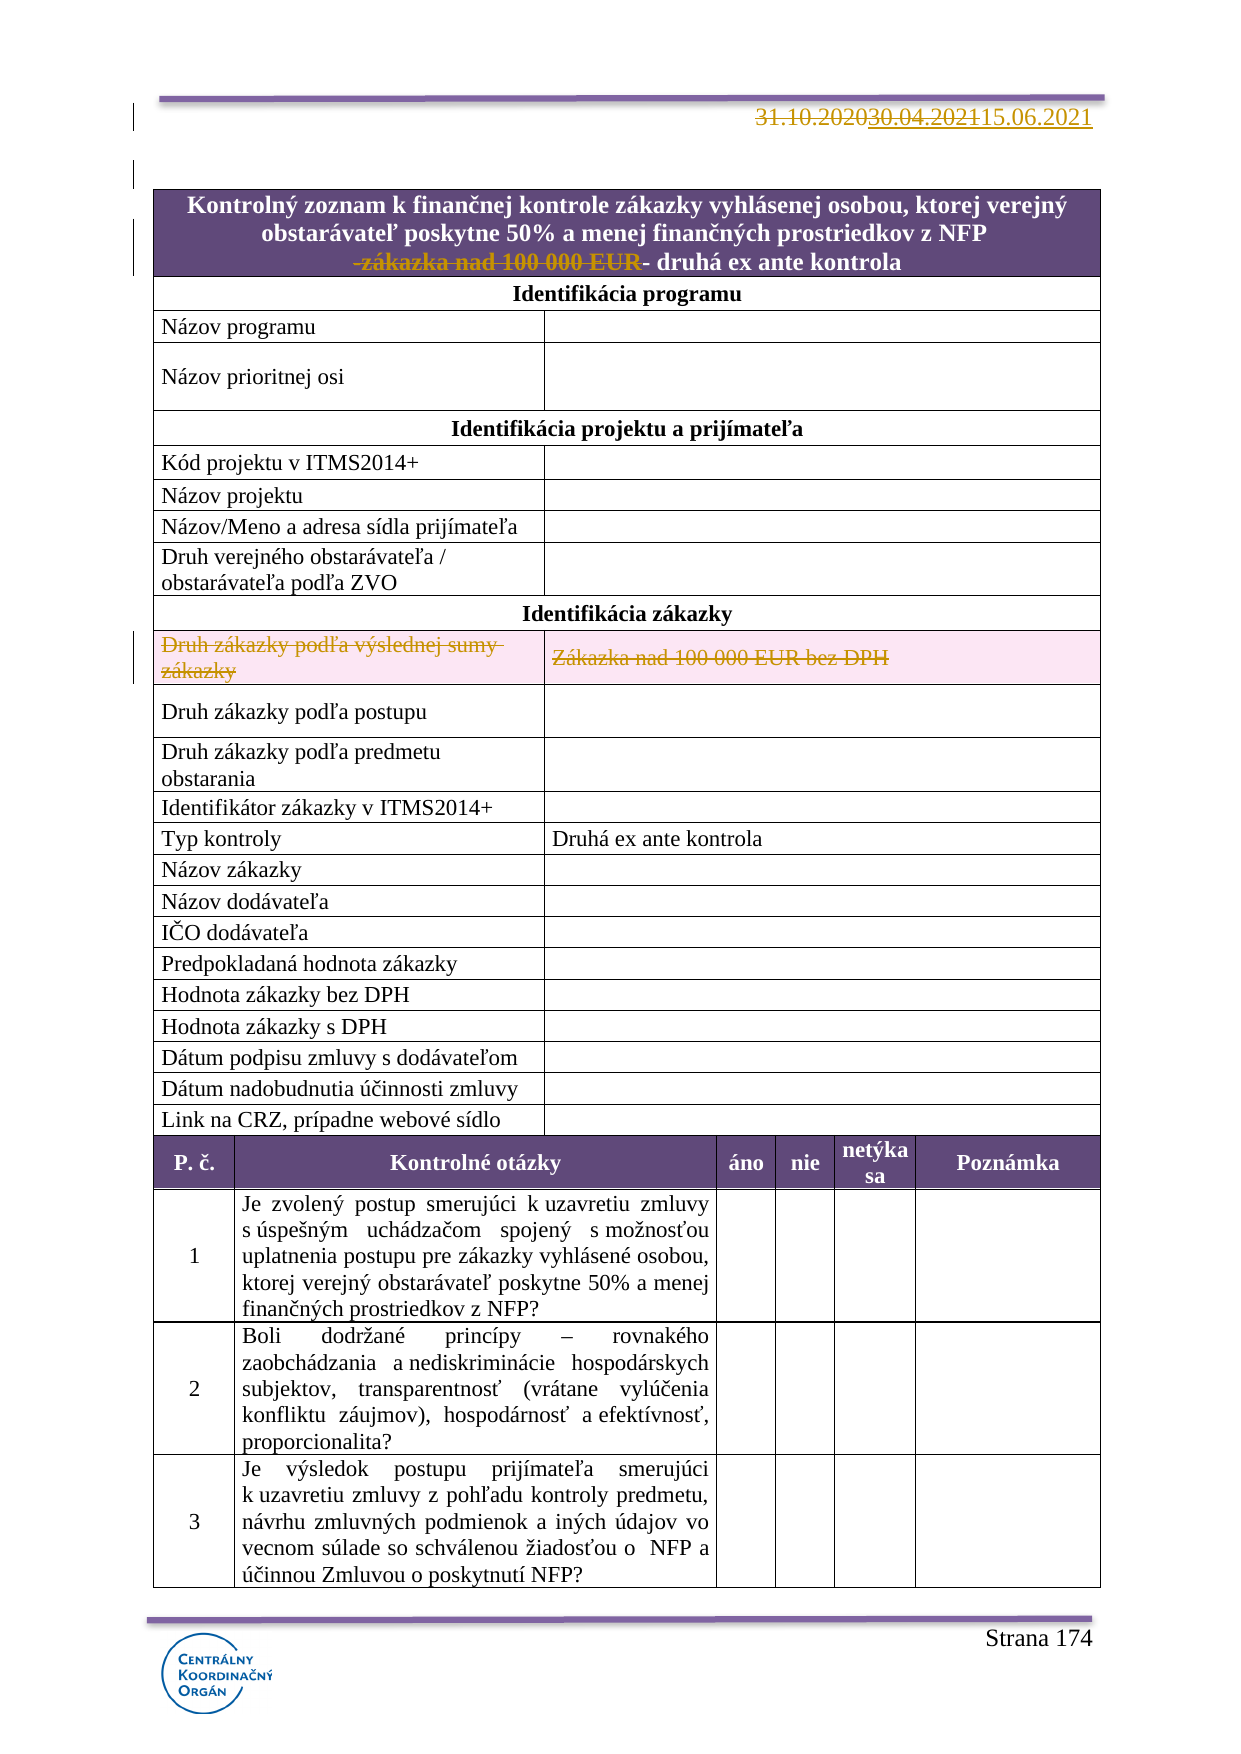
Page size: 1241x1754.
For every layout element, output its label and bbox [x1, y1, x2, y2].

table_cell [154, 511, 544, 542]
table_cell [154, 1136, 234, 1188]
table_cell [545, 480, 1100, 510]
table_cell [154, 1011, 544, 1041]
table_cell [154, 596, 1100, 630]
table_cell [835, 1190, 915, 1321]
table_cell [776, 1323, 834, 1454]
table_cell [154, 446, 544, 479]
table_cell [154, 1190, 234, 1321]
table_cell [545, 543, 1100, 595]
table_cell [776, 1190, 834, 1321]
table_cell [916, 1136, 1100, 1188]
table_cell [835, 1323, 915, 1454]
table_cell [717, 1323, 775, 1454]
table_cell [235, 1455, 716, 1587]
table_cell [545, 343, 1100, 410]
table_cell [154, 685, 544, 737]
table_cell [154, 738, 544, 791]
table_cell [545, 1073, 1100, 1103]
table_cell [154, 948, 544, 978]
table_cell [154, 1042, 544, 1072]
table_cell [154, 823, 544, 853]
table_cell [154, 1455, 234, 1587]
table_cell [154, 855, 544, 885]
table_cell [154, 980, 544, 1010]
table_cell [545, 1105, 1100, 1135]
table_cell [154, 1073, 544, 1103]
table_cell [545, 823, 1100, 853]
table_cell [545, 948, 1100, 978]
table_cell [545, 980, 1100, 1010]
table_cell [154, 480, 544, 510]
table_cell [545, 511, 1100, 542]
picture [159, 1631, 272, 1713]
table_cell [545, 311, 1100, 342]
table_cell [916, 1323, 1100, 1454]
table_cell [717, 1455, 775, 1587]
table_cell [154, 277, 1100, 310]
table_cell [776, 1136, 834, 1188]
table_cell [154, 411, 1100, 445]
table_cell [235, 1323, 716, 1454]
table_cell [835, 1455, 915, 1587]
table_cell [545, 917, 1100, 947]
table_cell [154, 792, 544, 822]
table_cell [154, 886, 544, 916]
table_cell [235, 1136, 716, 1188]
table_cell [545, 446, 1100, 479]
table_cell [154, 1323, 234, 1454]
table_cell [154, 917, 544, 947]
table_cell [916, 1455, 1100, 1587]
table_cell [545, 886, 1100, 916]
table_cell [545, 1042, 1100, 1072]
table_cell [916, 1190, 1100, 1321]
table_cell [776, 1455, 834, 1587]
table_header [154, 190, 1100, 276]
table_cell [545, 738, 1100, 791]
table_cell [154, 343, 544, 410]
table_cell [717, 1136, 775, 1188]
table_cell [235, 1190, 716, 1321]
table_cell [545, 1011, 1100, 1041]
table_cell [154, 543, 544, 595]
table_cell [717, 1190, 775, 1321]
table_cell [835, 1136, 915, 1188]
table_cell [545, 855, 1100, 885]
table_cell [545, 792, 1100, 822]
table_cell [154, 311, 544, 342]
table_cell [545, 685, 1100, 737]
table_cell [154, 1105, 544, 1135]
